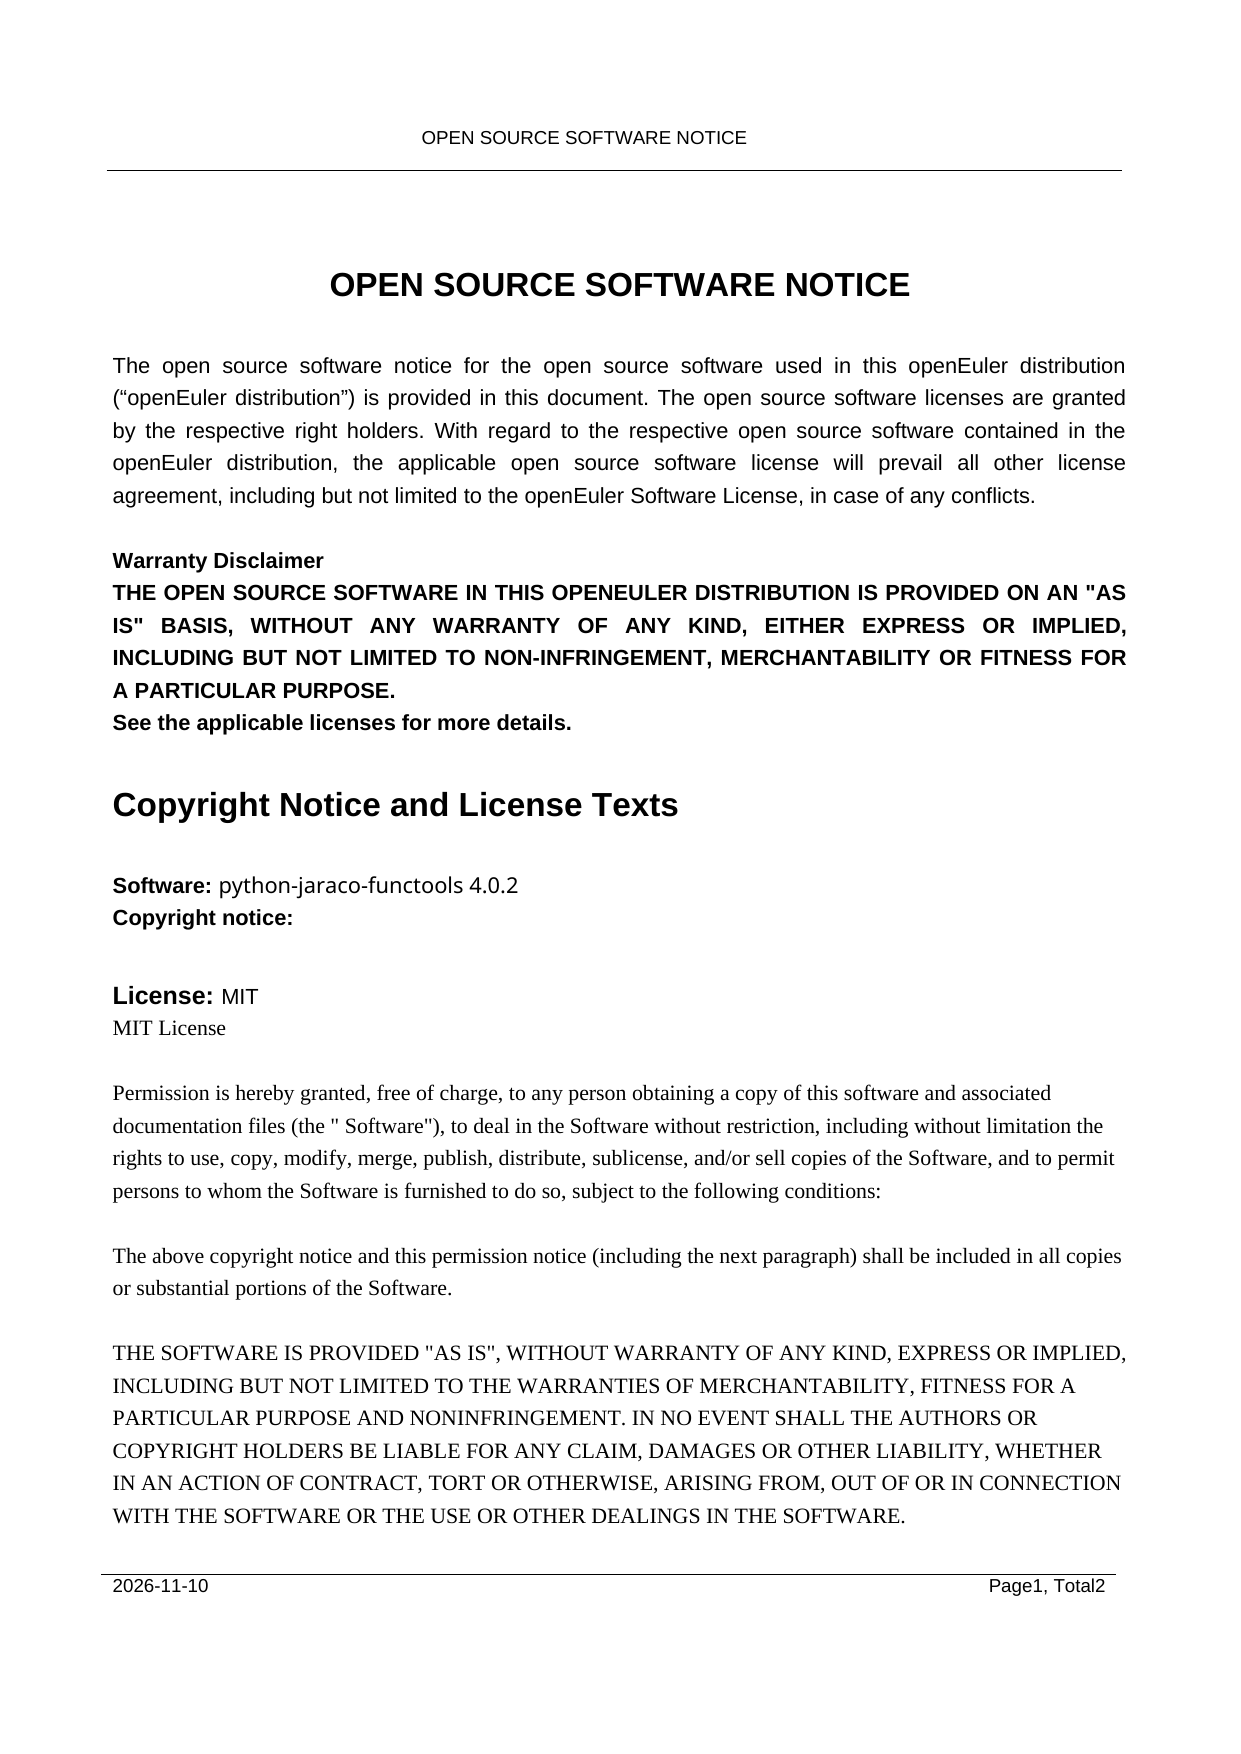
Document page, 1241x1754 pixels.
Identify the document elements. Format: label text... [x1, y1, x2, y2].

text Copyright notice: [112, 901, 1128, 934]
text Copyright Notice and License Texts [112, 771, 1128, 836]
text License: MIT [112, 979, 1128, 1012]
text THE OPEN SOURCE SOFTWARE IN THIS OPENEULER DISTRIBUTION IS PROVIDED ON AN "AS IS" BASIS, WITHOUT ANY WARRANTY OF ANY KIND, EITHER EXPRESS OR IMPLIED, INCLUDING BUT NOT LIMITED TO NON-INFRINGEMENT, MERCHANTABILITY OR FITNESS FOR A PARTICULAR PURPOSE. See the applicable licenses for more details. [112, 576, 1128, 739]
text The open source software notice for the open source software used in this openEuler distribution (“openEuler distribution”) is provided in this document. The open source software licenses are granted by the respective right holders. With regard to the respective open source software contained in the openEuler distribution, the applicable open source software license will prevail all other license agreement, including but not limited to the openEuler Software License, in case of any conflicts. [112, 349, 1128, 511]
text Warranty Disclaimer [112, 544, 1128, 576]
text MIT License Permission is hereby granted, free of charge, to any person obtaining a copy of this software and associated documentation files (the " Software"), to deal in the Software without restriction, including without limitation the rights to use, copy, modify, merge, publish, distribute, sublicense, and/or sell copies of the Software, and to permit persons to whom the Software is furnished to do so, subject to the following conditions: The above copyright notice and this permission notice (including the next paragraph) shall be included in all copies or substantial portions of the Software. THE SOFTWARE IS PROVIDED "AS IS", WITHOUT WARRANTY OF ANY KIND, EXPRESS OR IMPLIED, INCLUDING BUT NOT LIMITED TO THE WARRANTIES OF MERCHANTABILITY, FITNESS FOR A PARTICULAR PURPOSE AND NONINFRINGEMENT. IN NO EVENT SHALL THE AUTHORS OR COPYRIGHT HOLDERS BE LIABLE FOR ANY CLAIM, DAMAGES OR OTHER LIABILITY, WHETHER IN AN ACTION OF CONTRACT, TORT OR OTHERWISE, ARISING FROM, OUT OF OR IN CONNECTION WITH THE SOFTWARE OR THE USE OR OTHER DEALINGS IN THE SOFTWARE. [112, 1012, 1128, 1564]
text OPEN SOURCE SOFTWARE NOTICE [112, 251, 1128, 316]
title Software: python-jaraco-functools 4.0.2 [112, 869, 1128, 901]
